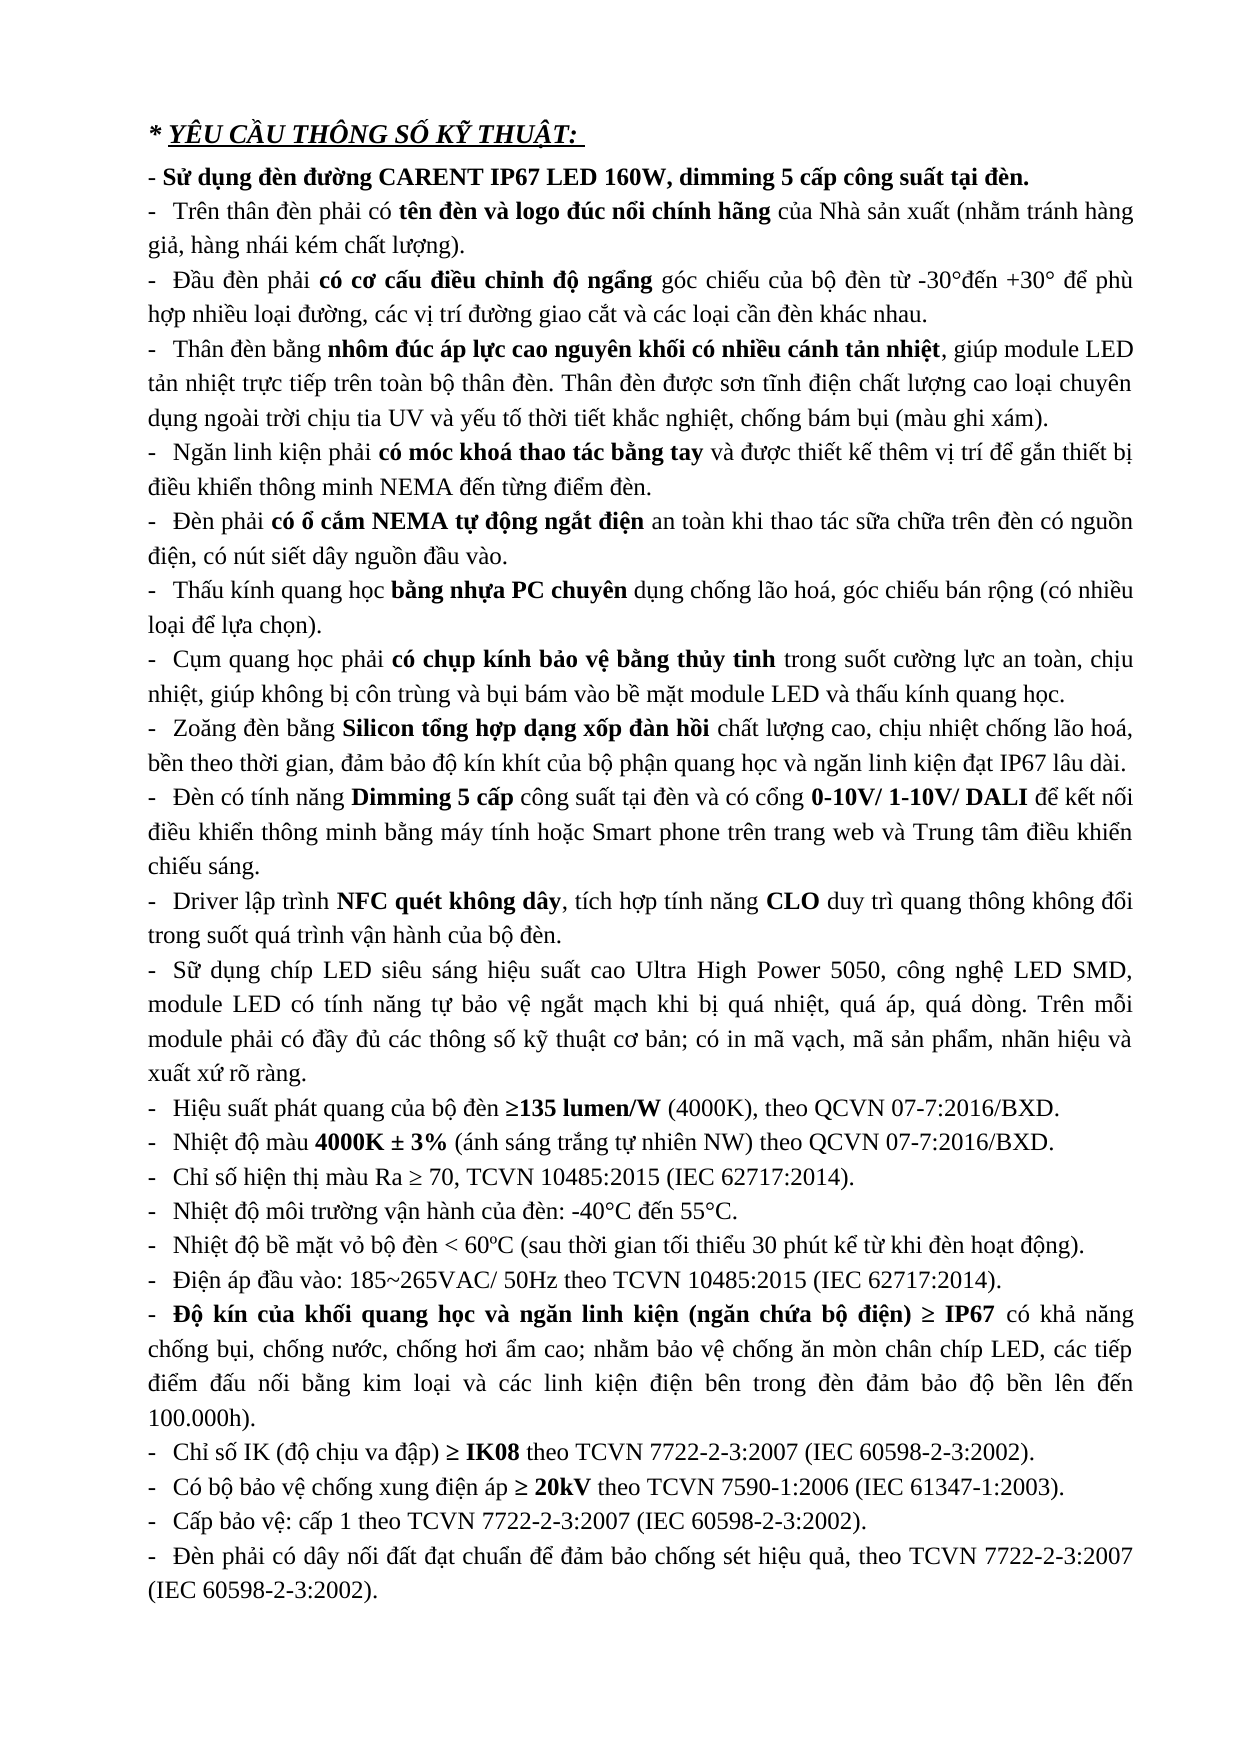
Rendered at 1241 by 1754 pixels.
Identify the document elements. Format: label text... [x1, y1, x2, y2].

text - Nhiệt độ màu 4000K ± 3% (ánh sáng trắng tự nhiên NW) theo QCVN 07-7:2016/BXD. [148, 1127, 1134, 1156]
text - Nhiệt độ môi trường vận hành của đèn: -40°C đến 55°C. [148, 1196, 1134, 1225]
text - Sữ dụng chíp LED siêu sáng hiệu suất cao Ultra High Power 5050, công nghệ LED SMD, module LED có tính năng tự bảo vệ ngắt mạch khi bị quá nhiệt, quá áp, quá dòng. Trên mỗi module phải có đầy đủ các thông số kỹ thuật cơ bản; có in mã vạch, mã sản phẩm, nhãn hiệu và xuất xứ rõ ràng. [148, 955, 1134, 1087]
text - Điện áp đầu vào: 185~265VAC/ 50Hz theo TCVN 10485:2015 (IEC 62717:2014). [148, 1265, 1134, 1294]
text - Đèn có tính năng Dimming 5 cấp công suất tại đèn và có cổng 0-10V/ 1-10V/ DALI để kết nối điều khiển thông minh bằng máy tính hoặc Smart phone trên trang web và Trung tâm điều khiển chiếu sáng. [148, 782, 1134, 880]
text - Sử dụng đèn đường CARENT IP67 LED 160W, dimming 5 cấp công suất tại đèn. [148, 162, 1134, 190]
text * YÊU CẦU THÔNG SỐ KỸ THUẬT: [148, 118, 1134, 149]
text - Zoăng đèn bằng Silicon tổng hợp dạng xốp đàn hồi chất lượng cao, chịu nhiệt chống lão hoá, bền theo thời gian, đảm bảo độ kín khít của bộ phận quang học và ngăn linh kiện đạt IP67 lâu dài. [148, 713, 1134, 777]
text - Trên thân đèn phải có tên đèn và logo đúc nổi chính hãng của Nhà sản xuất (nhằm tránh hàng giả, hàng nhái kém chất lượng). [148, 196, 1134, 259]
text - Driver lập trình NFC quét không dây, tích hợp tính năng CLO duy trì quang thông không đổi trong suốt quá trình vận hành của bộ đèn. [148, 886, 1134, 949]
text - Cấp bảo vệ: cấp 1 theo TCVN 7722-2-3:2007 (IEC 60598-2-3:2002). [148, 1506, 1134, 1535]
text - Chỉ số hiện thị màu Ra ≥ 70, TCVN 10485:2015 (IEC 62717:2014). [148, 1162, 1134, 1190]
text - Hiệu suất phát quang của bộ đèn ≥135 lumen/W (4000K), theo QCVN 07-7:2016/BXD. [148, 1093, 1134, 1121]
text - Ngăn linh kiện phải có móc khoá thao tác bằng tay và được thiết kế thêm vị trí để gắn thiết bị điều khiển thông minh NEMA đến từng điểm đèn. [148, 437, 1134, 501]
text - Đèn phải có ổ cắm NEMA tự động ngắt điện an toàn khi thao tác sữa chữa trên đèn có nguồn điện, có nút siết dây nguồn đầu vào. [148, 506, 1134, 570]
text - Đèn phải có dây nối đất đạt chuẩn để đảm bảo chống sét hiệu quả, theo TCVN 7722-2-3:2007 (IEC 60598-2-3:2002). [148, 1541, 1134, 1604]
text - Cụm quang học phải có chụp kính bảo vệ bằng thủy tinh trong suốt cường lực an toàn, chịu nhiệt, giúp không bị côn trùng và bụi bám vào bề mặt module LED và thấu kính quang học. [148, 644, 1134, 708]
text - Nhiệt độ bề mặt vỏ bộ đèn < 60ºC (sau thời gian tối thiểu 30 phút kể từ khi đèn hoạt động). [148, 1231, 1134, 1259]
text - Thấu kính quang học bằng nhựa PC chuyên dụng chống lão hoá, góc chiếu bán rộng (có nhiều loại để lựa chọn). [148, 575, 1134, 639]
text - Đầu đèn phải có cơ cấu điều chỉnh độ ngẩng góc chiếu của bộ đèn từ -30°đến +30° để phù hợp nhiều loại đường, các vị trí đường giao cắt và các loại cần đèn khác nhau. [148, 265, 1134, 328]
text - Có bộ bảo vệ chống xung điện áp ≥ 20kV theo TCVN 7590-1:2006 (IEC 61347-1:2003). [148, 1472, 1134, 1501]
text - Thân đèn bằng nhôm đúc áp lực cao nguyên khối có nhiều cánh tản nhiệt, giúp module LED tản nhiệt trực tiếp trên toàn bộ thân đèn. Thân đèn được sơn tĩnh điện chất lượng cao loại chuyên dụng ngoài trời chịu tia UV và yếu tố thời tiết khắc nghiệt, chống bám bụi (màu ghi xám). [148, 334, 1134, 432]
text - Chỉ số IK (độ chịu va đập) ≥ IK08 theo TCVN 7722-2-3:2007 (IEC 60598-2-3:2002). [148, 1437, 1134, 1466]
text - Độ kín của khối quang học và ngăn linh kiện (ngăn chứa bộ điện) ≥ IP67 có khả năng chống bụi, chống nước, chống hơi ẩm cao; nhằm bảo vệ chống ăn mòn chân chíp LED, các tiếp điểm đấu nối bằng kim loại và các linh kiện điện bên trong đèn đảm bảo độ bền lên đến 100.000h). [148, 1299, 1134, 1432]
